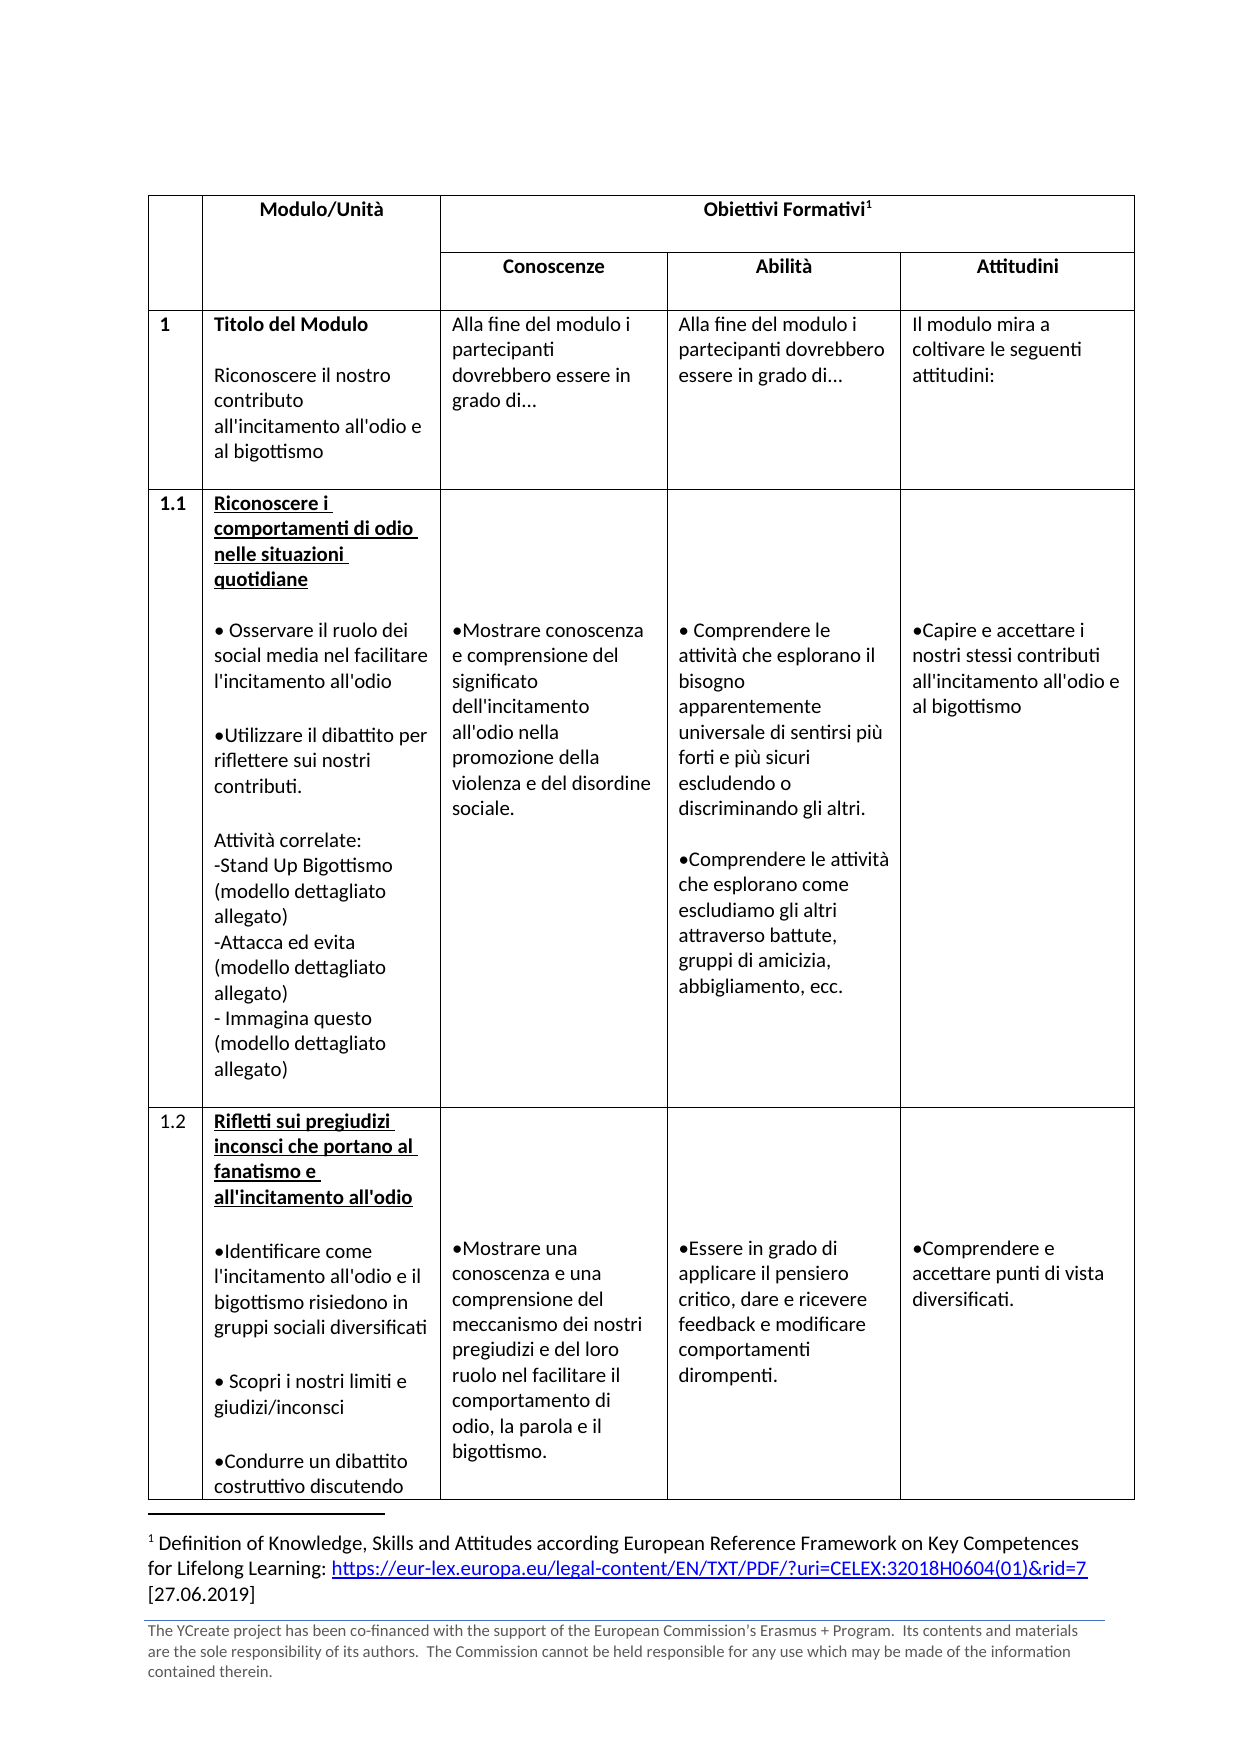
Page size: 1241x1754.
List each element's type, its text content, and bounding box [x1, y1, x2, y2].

table_cell Alla fine del modulo i partecipanti dovrebbero essere in grado di... [441, 311, 667, 489]
table_cell Riconoscere i comportamenti di odio nelle situazioni quotidiane • Osservare il ruolo dei social media nel facilitare l'incitamento all'odio •Utilizzare il dibattito per riflettere sui nostri contributi. Attività correlate: -Stand Up Bigottismo (modello dettagliato allegato) -Attacca ed evita (modello dettagliato allegato) - Immagina questo (modello dettagliato allegato) [203, 490, 440, 1107]
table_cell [668, 1108, 900, 1499]
table_header Obiettivi Formativi [441, 196, 1134, 252]
table_cell •Capire e accettare i nostri stessi contributi all'incitamento all'odio e al bigottismo [901, 490, 1134, 1107]
table_cell 1.2 [149, 1108, 202, 1499]
table_cell 1.1 [149, 490, 202, 1107]
table_header [149, 196, 202, 310]
table_cell Abilità [668, 253, 900, 310]
table_cell 1 [149, 311, 202, 489]
table_cell •Mostrare conoscenza e comprensione del significato dell'incitamento all'odio nella promozione della violenza e del disordine sociale. [441, 490, 667, 1107]
table_cell Titolo del Modulo Riconoscere il nostro contributo all'incitamento all'odio e al bigottismo [203, 311, 440, 489]
table_cell • Comprendere le attività che esplorano il bisogno apparentemente universale di sentirsi più forti e più sicuri escludendo o discriminando gli altri. •Comprendere le attività che esplorano come escludiamo gli altri attraverso battute, gruppi di amicizia, abbigliamento, ecc. [668, 490, 900, 1107]
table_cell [203, 1108, 440, 1499]
table_header Modulo/Unità [203, 196, 440, 310]
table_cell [441, 1108, 667, 1499]
table_cell Alla fine del modulo i partecipanti dovrebbero essere in grado di... [668, 311, 900, 489]
table_cell Attitudini [901, 253, 1134, 310]
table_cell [901, 1108, 1134, 1499]
table_cell Il modulo mira a coltivare le seguenti attitudini: [901, 311, 1134, 489]
table_cell Conoscenze [441, 253, 667, 310]
